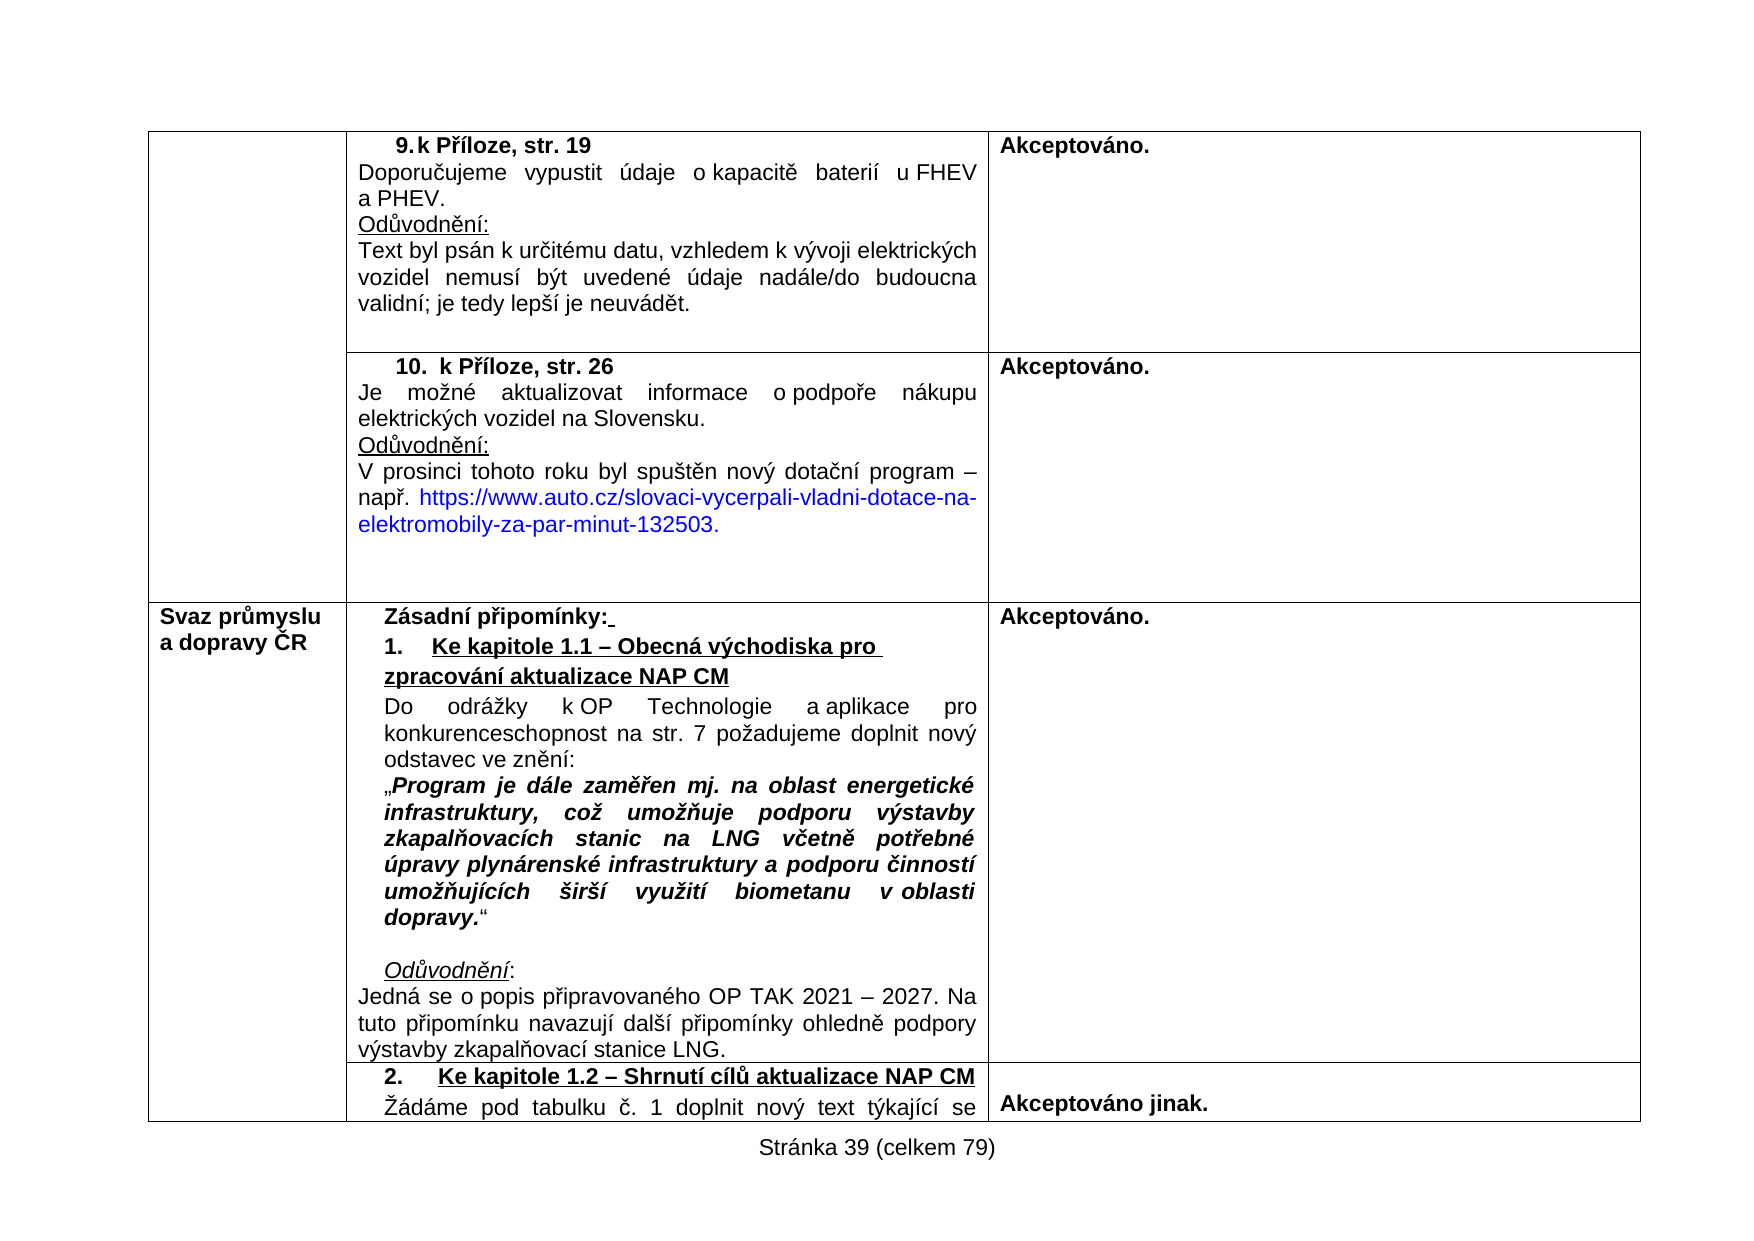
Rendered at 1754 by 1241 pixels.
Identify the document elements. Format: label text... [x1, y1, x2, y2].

table_cell Akceptováno. [989, 132, 1640, 352]
table_cell k Příloze, str. 26 Je možné aktualizovat informace o podpoře nákupu elektrických vozidel na Slovensku. Odůvodnění: V prosinci tohoto roku byl spuštěn nový dotační program – např. https://www.auto.cz/slovaci-vycerpali-vladni-dotace-na-elektromobily-za-par-minut-132503. [347, 353, 988, 602]
table_cell Zásadní připomínky: Ke kapitole 1.1 – Obecná východiska pro zpracování aktualizace NAP CM Do odrážky k OP Technologie a aplikace pro konkurenceschopnost na str. 7 požadujeme doplnit nový odstavec ve znění: „Program je dále zaměřen mj. na oblast energetické infrastruktury, což umožňuje podporu výstavby zkapalňovacích stanic na LNG včetně potřebné úpravy plynárenské infrastruktury a podporu činností umožňujících širší využití biometanu v oblasti dopravy.“ Odůvodnění: Jedná se o popis připravovaného OP TAK 2021 – 2027. Na tuto připomínku navazují další připomínky ohledně podpory výstavby zkapalňovací stanice LNG. [347, 603, 988, 1062]
table_cell Akceptováno. [989, 353, 1640, 602]
table_cell Svaz průmyslu a dopravy ČR [149, 603, 346, 1121]
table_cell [989, 1063, 1640, 1121]
table_cell Akceptováno. [989, 603, 1640, 1062]
table_cell k Příloze, str. 19 Doporučujeme vypustit údaje o kapacitě baterií u FHEV a PHEV. Odůvodnění: Text byl psán k určitému datu, vzhledem k vývoji elektrických vozidel nemusí být uvedené údaje nadále/do budoucna validní; je tedy lepší je neuvádět. [347, 132, 988, 352]
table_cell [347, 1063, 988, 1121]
